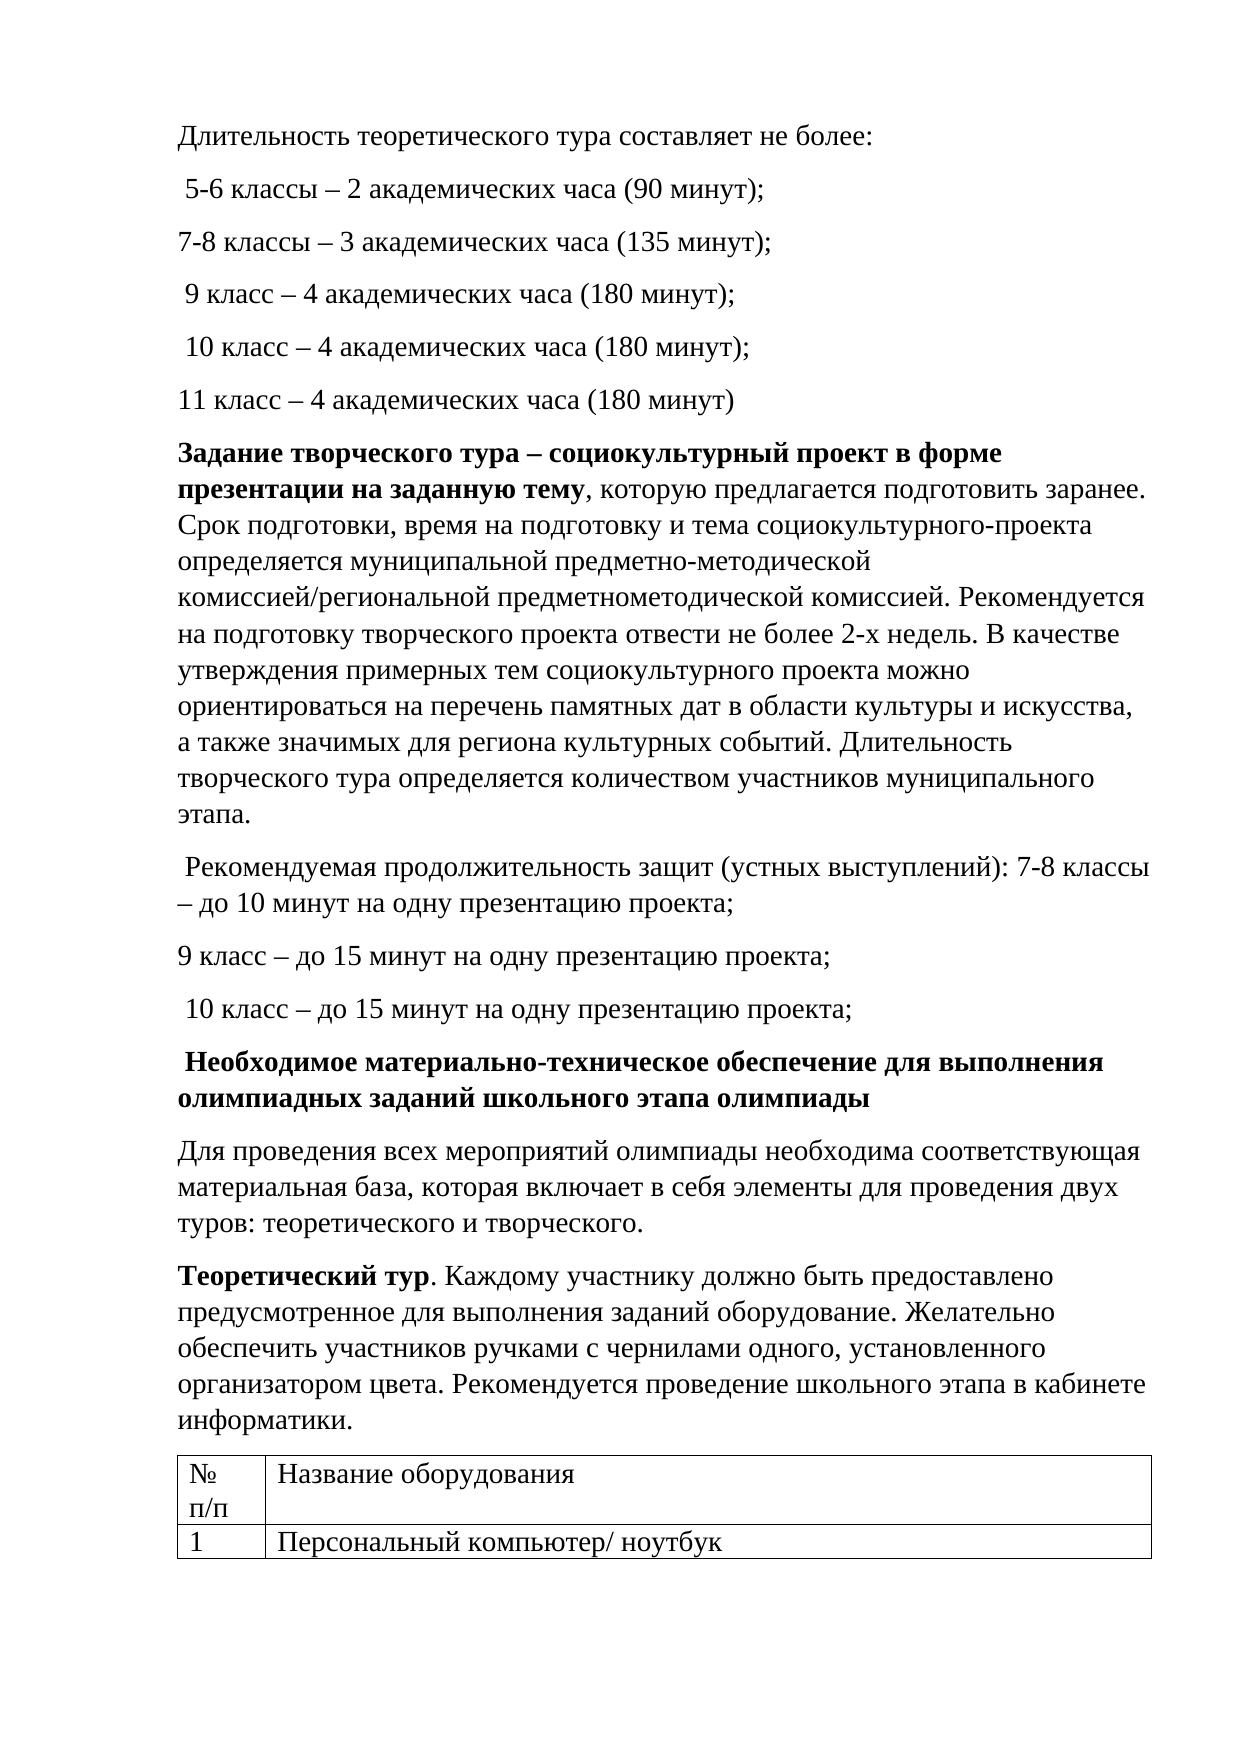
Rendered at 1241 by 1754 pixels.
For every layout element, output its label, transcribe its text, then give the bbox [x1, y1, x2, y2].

text Необходимое материально-техническое обеспечение для выполнения олимпиадных заданий школьного этапа олимпиады [177, 1044, 1152, 1113]
text 10 класс – до 15 минут на одну презентацию проекта; [177, 991, 1152, 1024]
text 10 класс – 4 академических часа (180 минут); [177, 329, 1152, 363]
table_header № п/п [178, 1456, 265, 1523]
text 9 класс – 4 академических часа (180 минут); [177, 277, 1152, 310]
table_header Название оборудования [266, 1456, 1151, 1523]
text Для проведения всех мероприятий олимпиады необходима соответствующая материальная база, которая включает в себя элементы для проведения двух туров: теоретического и творческого. [177, 1133, 1152, 1239]
text Длительность теоретического тура составляет не более: [177, 118, 1152, 152]
table_cell 1 [178, 1525, 265, 1558]
text 7-8 классы – 3 академических часа (135 минут); [177, 224, 1152, 257]
text Рекомендуемая продолжительность защит (устных выступлений): 7-8 классы – до 10 минут на одну презентацию проекта; [177, 849, 1152, 919]
text 5-6 классы – 2 академических часа (90 минут); [177, 171, 1152, 204]
table_cell Персональный компьютер/ ноутбук [266, 1525, 1151, 1558]
text 11 класс – 4 академических часа (180 минут) [177, 382, 1152, 416]
text Теоретический тур. Каждому участнику должно быть предоставлено предусмотренное для выполнения заданий оборудование. Желательно обеспечить участников ручками с чернилами одного, установленного организатором цвета. Рекомендуется проведение школьного этапа в кабинете информатики. [177, 1258, 1152, 1436]
text 9 класс – до 15 минут на одну презентацию проекта; [177, 938, 1152, 972]
text Задание творческого тура – социокультурный проект в форме презентации на заданную тему, которую предлагается подготовить заранее. Срок подготовки, время на подготовку и тема социокультурного-проекта определяется муниципальной предметно-методической комиссией/региональной предметнометодической комиссией. Рекомендуется на подготовку творческого проекта отвести не более 2-х недель. В качестве утверждения примерных тем социокультурного проекта можно ориентироваться на перечень памятных дат в области культуры и искусства, а также значимых для региона культурных событий. Длительность творческого тура определяется количеством участников муниципального этапа. [177, 435, 1152, 830]
